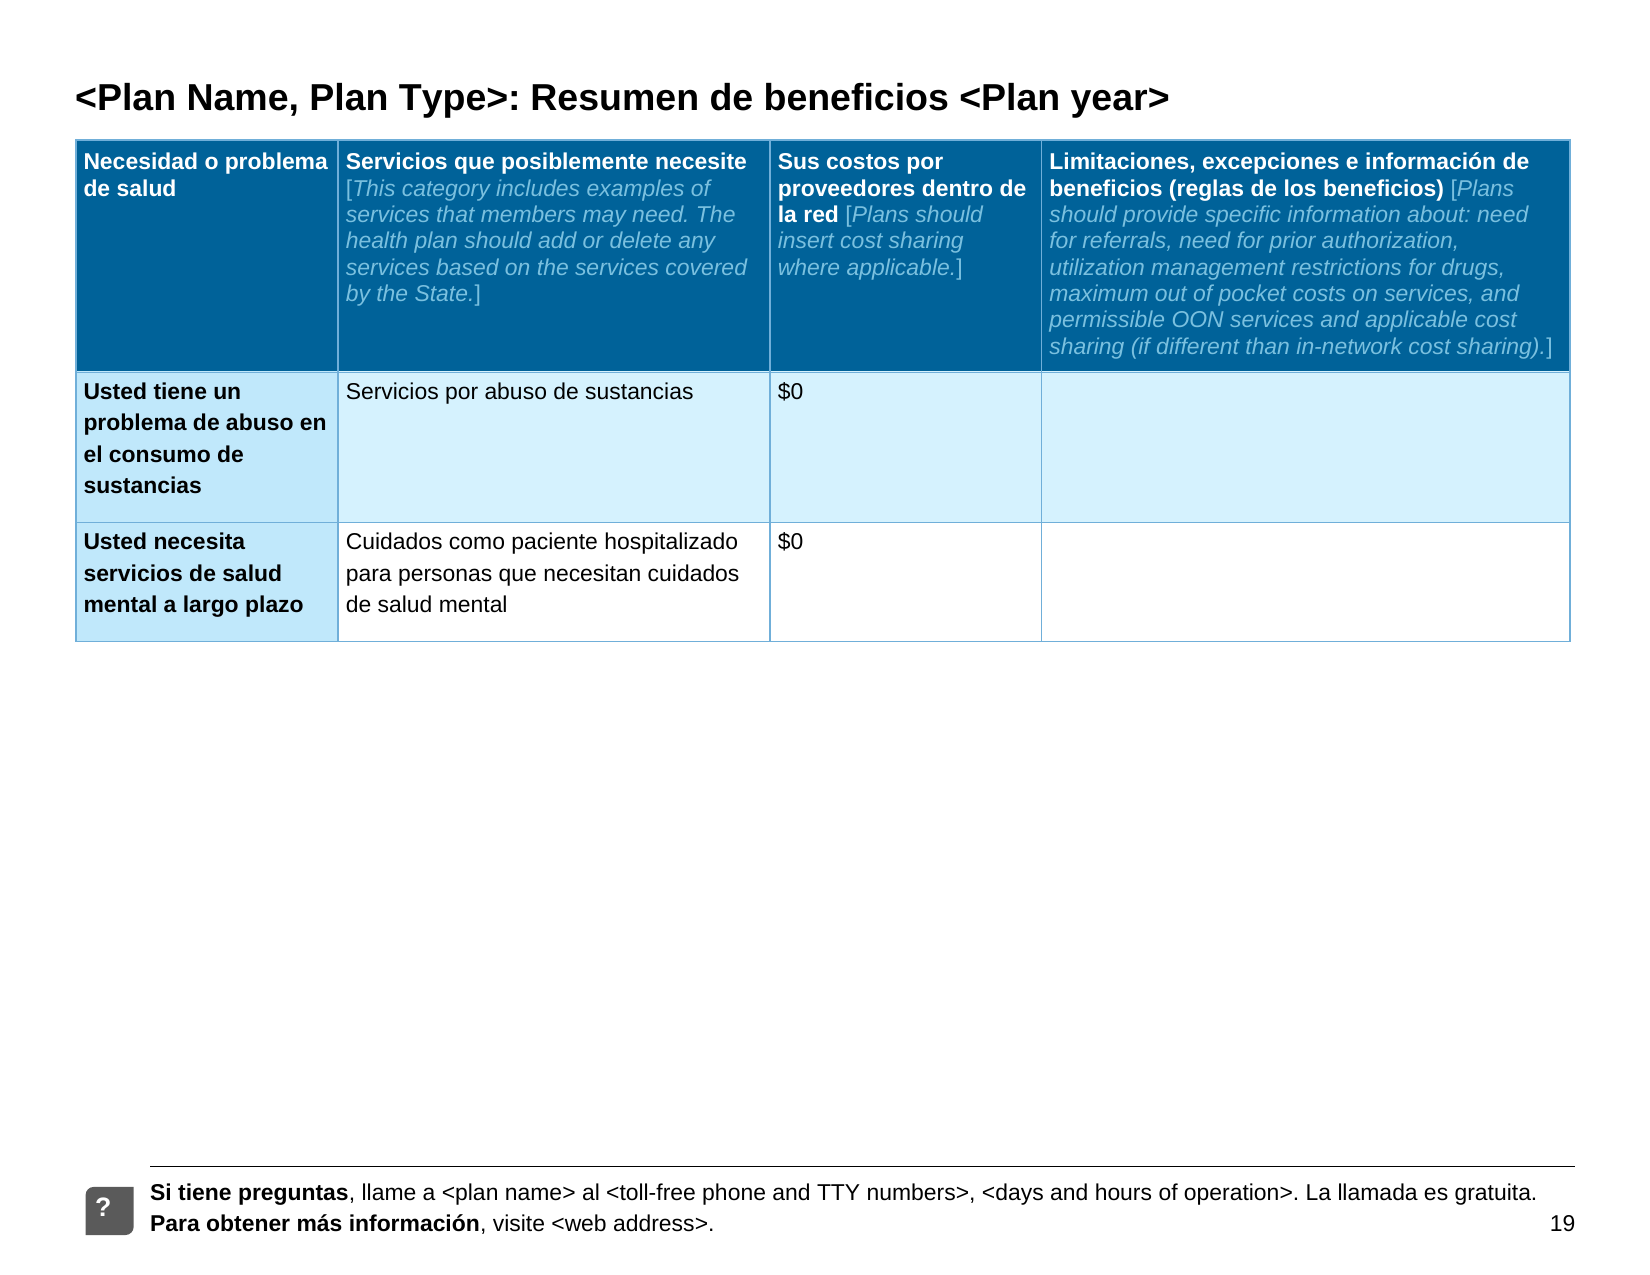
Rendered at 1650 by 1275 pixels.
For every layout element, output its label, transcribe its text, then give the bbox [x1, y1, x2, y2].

table_cell [1042, 523, 1569, 641]
table_header Limitaciones, excepciones e información de beneficios (reglas de los beneficios) [Plans should provide specific information about: need for referrals, need for prior authorization, utilization management restrictions for drugs, maximum out of pocket costs on services, and permissible OON services and applicable cost sharing (if different than in-network cost sharing).] [1042, 141, 1569, 371]
table_header Sus costos por proveedores dentro de la red [Plans should insert cost sharing where applicable.] [771, 141, 1041, 371]
table_cell $0 [771, 373, 1041, 522]
table_header Necesidad o problema de salud [77, 141, 337, 371]
table_cell $0 [771, 523, 1041, 641]
table_cell Usted necesita servicios de salud mental a largo plazo [77, 523, 337, 641]
table_cell [1042, 373, 1569, 522]
table_cell Servicios por abuso de sustancias [339, 373, 769, 522]
table_cell Cuidados como paciente hospitalizado para personas que necesitan cuidados de salud mental [339, 523, 769, 641]
table_header Servicios que posiblemente necesite [This category includes examples of services that members may need. The health plan should add or delete any services based on the services covered by the State.] [339, 141, 769, 371]
table_cell Usted tiene un problema de abuso en el consumo de sustancias [77, 373, 337, 522]
